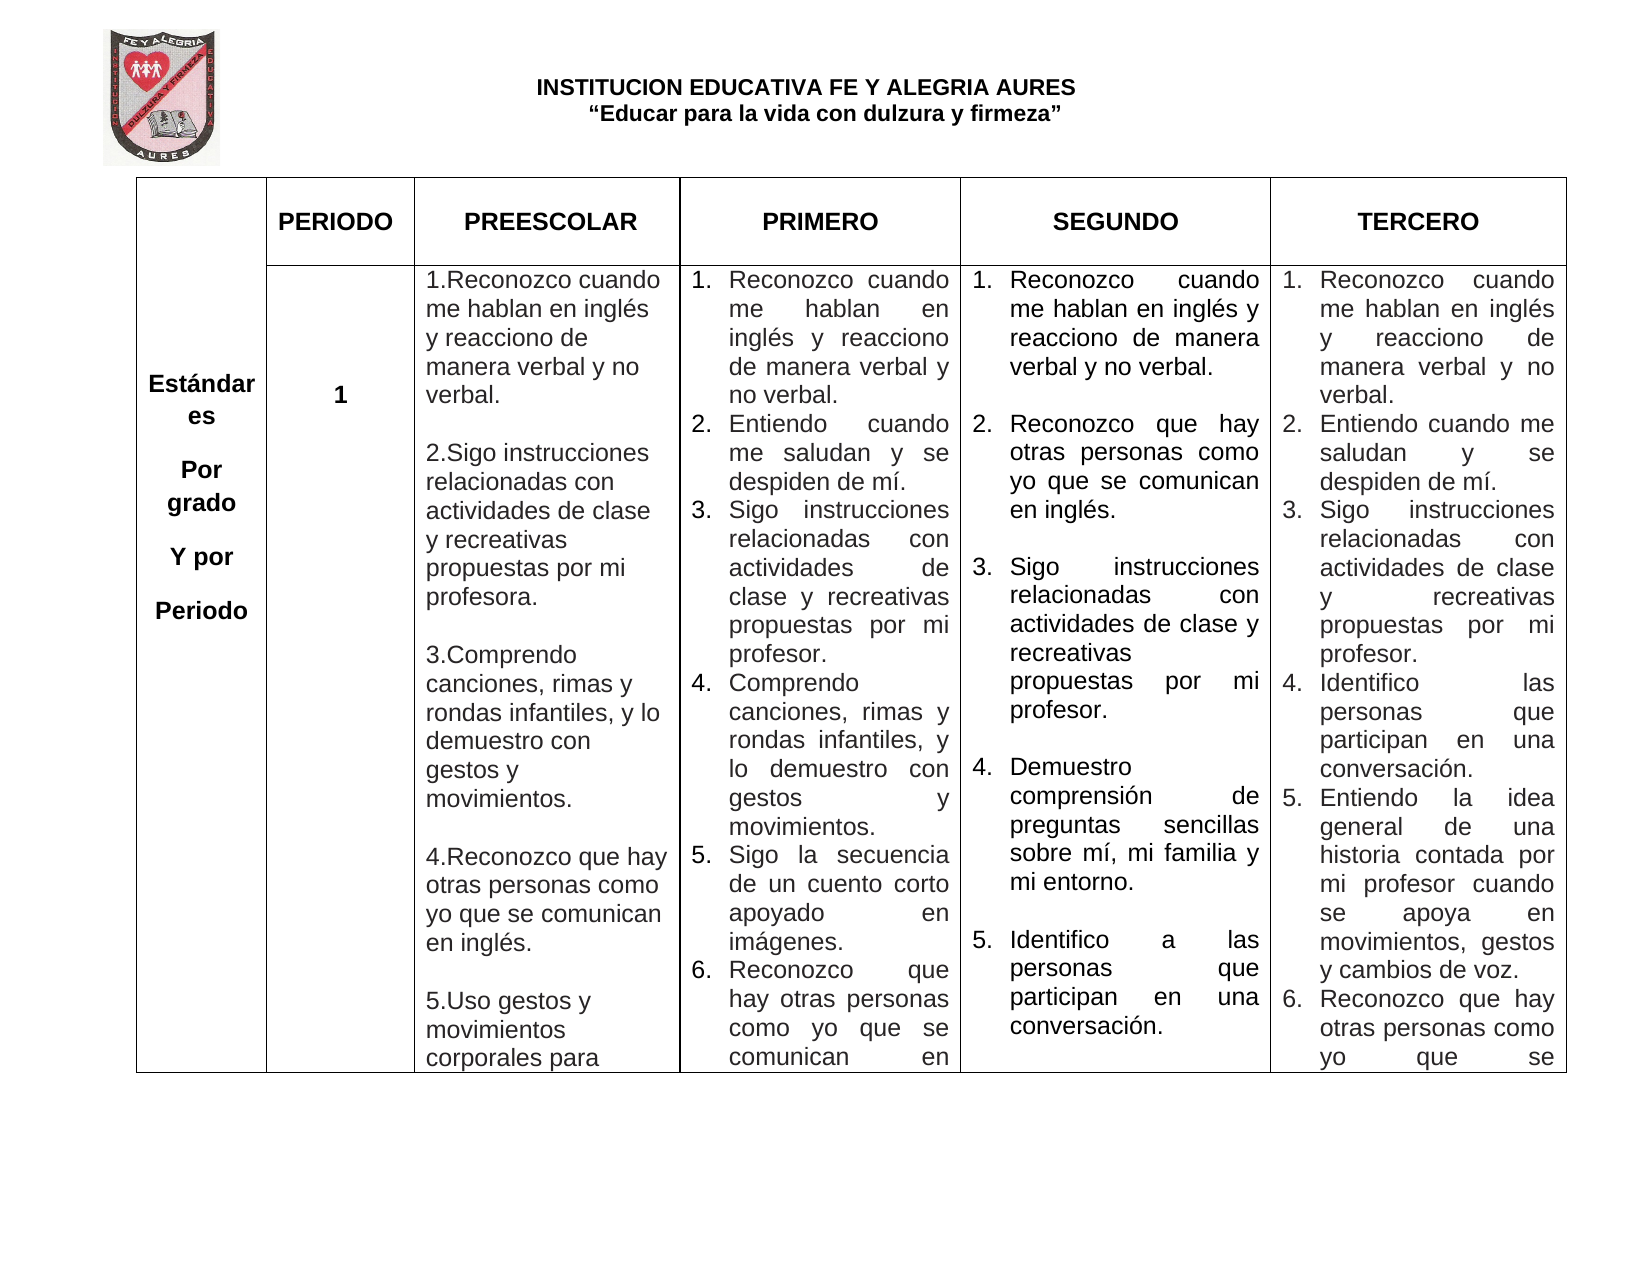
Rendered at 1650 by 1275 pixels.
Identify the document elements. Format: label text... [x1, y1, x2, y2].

table_header Estándares Por grado Y por Periodo [137, 178, 266, 1072]
table_header PERIODO [267, 178, 414, 264]
table_header SEGUNDO [961, 178, 1270, 264]
table_header PREESCOLAR [415, 178, 679, 264]
table_cell 1 [267, 266, 414, 1072]
table_header PRIMERO [681, 178, 960, 264]
table_header TERCERO [1271, 178, 1566, 264]
picture [103, 29, 221, 164]
